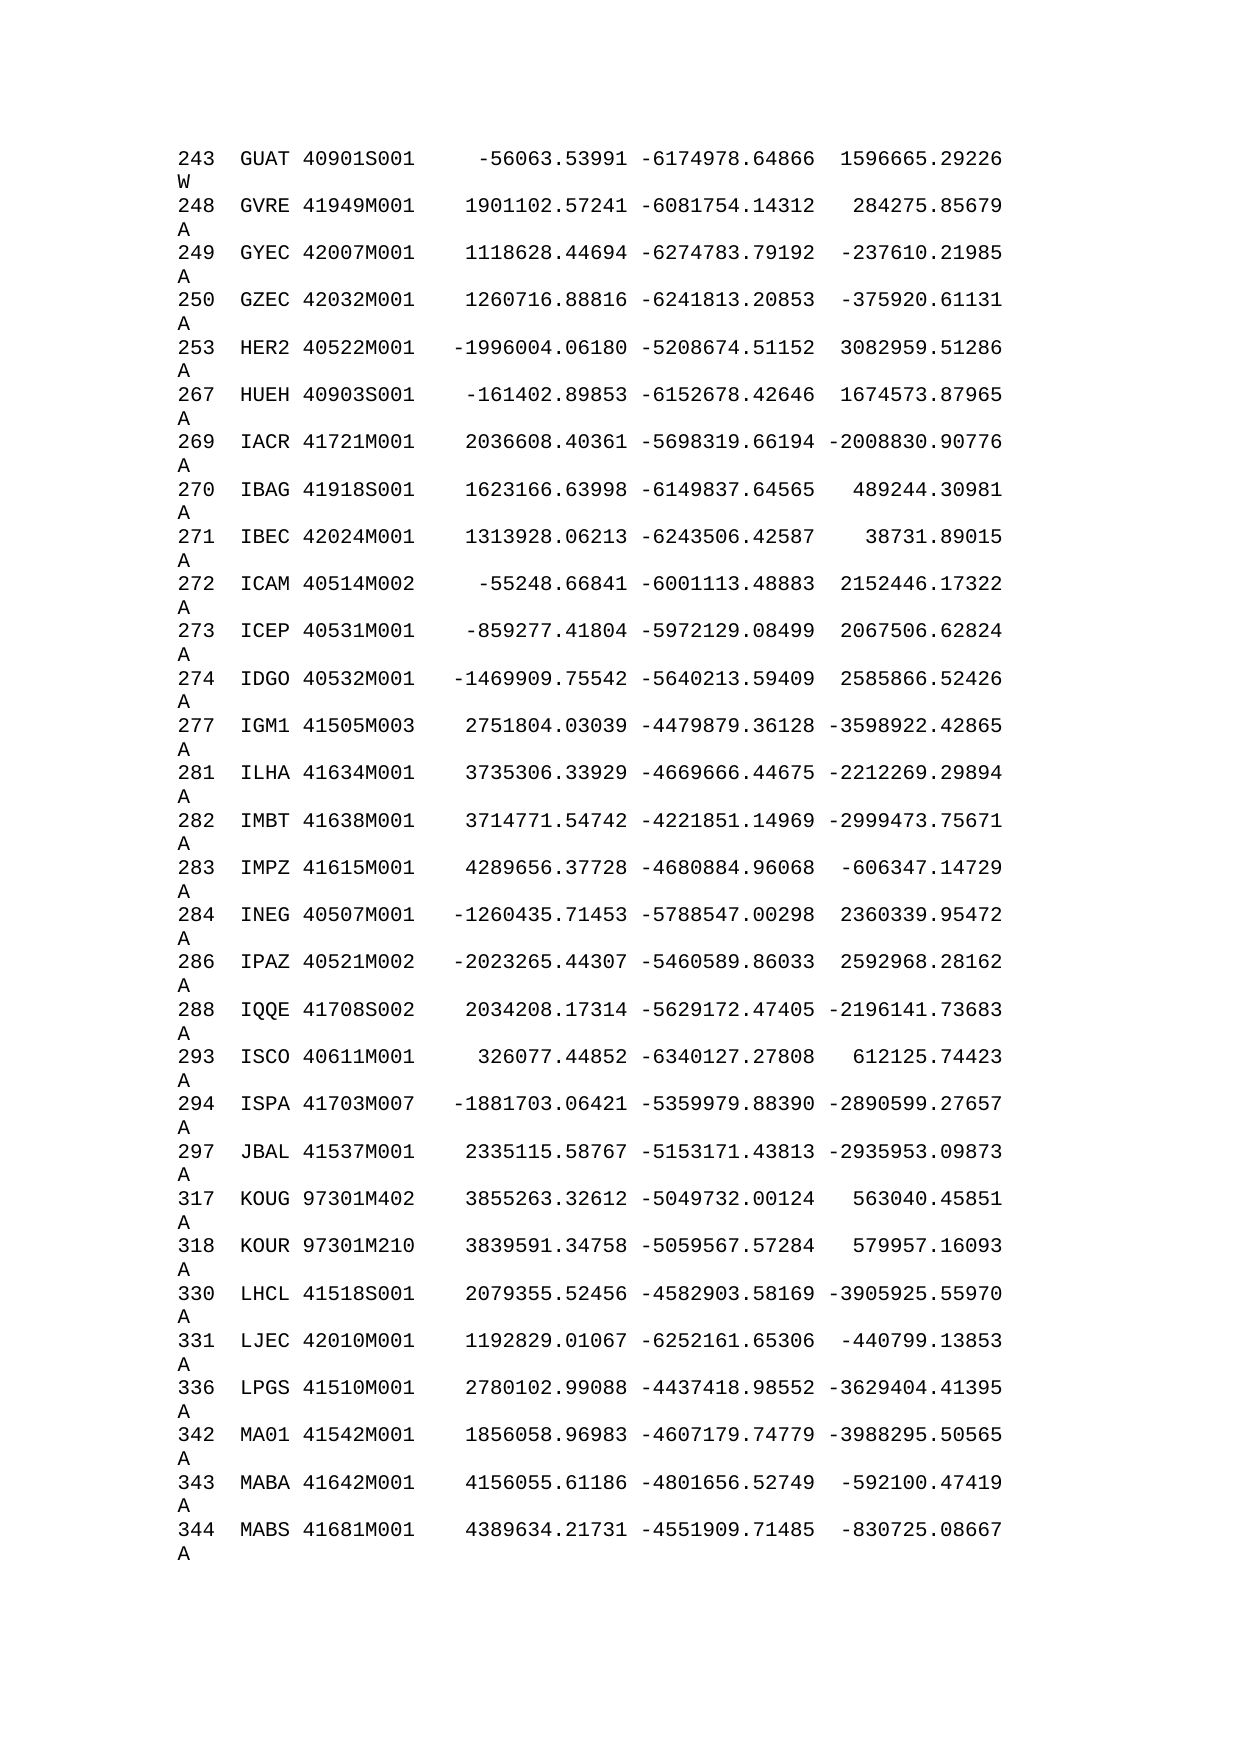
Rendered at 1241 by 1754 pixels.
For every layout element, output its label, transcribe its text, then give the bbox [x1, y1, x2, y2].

text 269 IACR 41721M001 2036608.40361 -5698319.66194 -2008830.90776 A [177, 431, 1063, 479]
text 317 KOUG 97301M402 3855263.32612 -5049732.00124 563040.45851 A [177, 1188, 1063, 1235]
text 267 HUEH 40903S001 -161402.89853 -6152678.42646 1674573.87965 A [177, 384, 1063, 431]
text 344 MABS 41681M001 4389634.21731 -4551909.71485 -830725.08667 A [177, 1519, 1063, 1566]
text 274 IDGO 40532M001 -1469909.75542 -5640213.59409 2585866.52426 A [177, 668, 1063, 715]
text 248 GVRE 41949M001 1901102.57241 -6081754.14312 284275.85679 A [177, 195, 1063, 242]
text 330 LHCL 41518S001 2079355.52456 -4582903.58169 -3905925.55970 A [177, 1283, 1063, 1330]
text 342 MA01 41542M001 1856058.96983 -4607179.74779 -3988295.50565 A [177, 1424, 1063, 1472]
text 297 JBAL 41537M001 2335115.58767 -5153171.43813 -2935953.09873 A [177, 1141, 1063, 1188]
text 318 KOUR 97301M210 3839591.34758 -5059567.57284 579957.16093 A [177, 1235, 1063, 1283]
text 293 ISCO 40611M001 326077.44852 -6340127.27808 612125.74423 A [177, 1046, 1063, 1093]
text 250 GZEC 42032M001 1260716.88816 -6241813.20853 -375920.61131 A [177, 289, 1063, 337]
text 271 IBEC 42024M001 1313928.06213 -6243506.42587 38731.89015 A [177, 526, 1063, 573]
text 283 IMPZ 41615M001 4289656.37728 -4680884.96068 -606347.14729 A [177, 857, 1063, 904]
text 272 ICAM 40514M002 -55248.66841 -6001113.48883 2152446.17322 A [177, 573, 1063, 621]
text 284 INEG 40507M001 -1260435.71453 -5788547.00298 2360339.95472 A [177, 904, 1063, 952]
text 253 HER2 40522M001 -1996004.06180 -5208674.51152 3082959.51286 A [177, 337, 1063, 384]
text 243 GUAT 40901S001 -56063.53991 -6174978.64866 1596665.29226 W [177, 148, 1063, 195]
text 277 IGM1 41505M003 2751804.03039 -4479879.36128 -3598922.42865 A [177, 715, 1063, 762]
text 281 ILHA 41634M001 3735306.33929 -4669666.44675 -2212269.29894 A [177, 762, 1063, 810]
text 343 MABA 41642M001 4156055.61186 -4801656.52749 -592100.47419 A [177, 1472, 1063, 1519]
text 294 ISPA 41703M007 -1881703.06421 -5359979.88390 -2890599.27657 A [177, 1093, 1063, 1141]
text 286 IPAZ 40521M002 -2023265.44307 -5460589.86033 2592968.28162 A [177, 952, 1063, 999]
text 273 ICEP 40531M001 -859277.41804 -5972129.08499 2067506.62824 A [177, 621, 1063, 668]
text 288 IQQE 41708S002 2034208.17314 -5629172.47405 -2196141.73683 A [177, 999, 1063, 1046]
text 331 LJEC 42010M001 1192829.01067 -6252161.65306 -440799.13853 A [177, 1330, 1063, 1377]
text 270 IBAG 41918S001 1623166.63998 -6149837.64565 489244.30981 A [177, 479, 1063, 526]
text 249 GYEC 42007M001 1118628.44694 -6274783.79192 -237610.21985 A [177, 242, 1063, 289]
text 282 IMBT 41638M001 3714771.54742 -4221851.14969 -2999473.75671 A [177, 810, 1063, 857]
text 336 LPGS 41510M001 2780102.99088 -4437418.98552 -3629404.41395 A [177, 1377, 1063, 1424]
